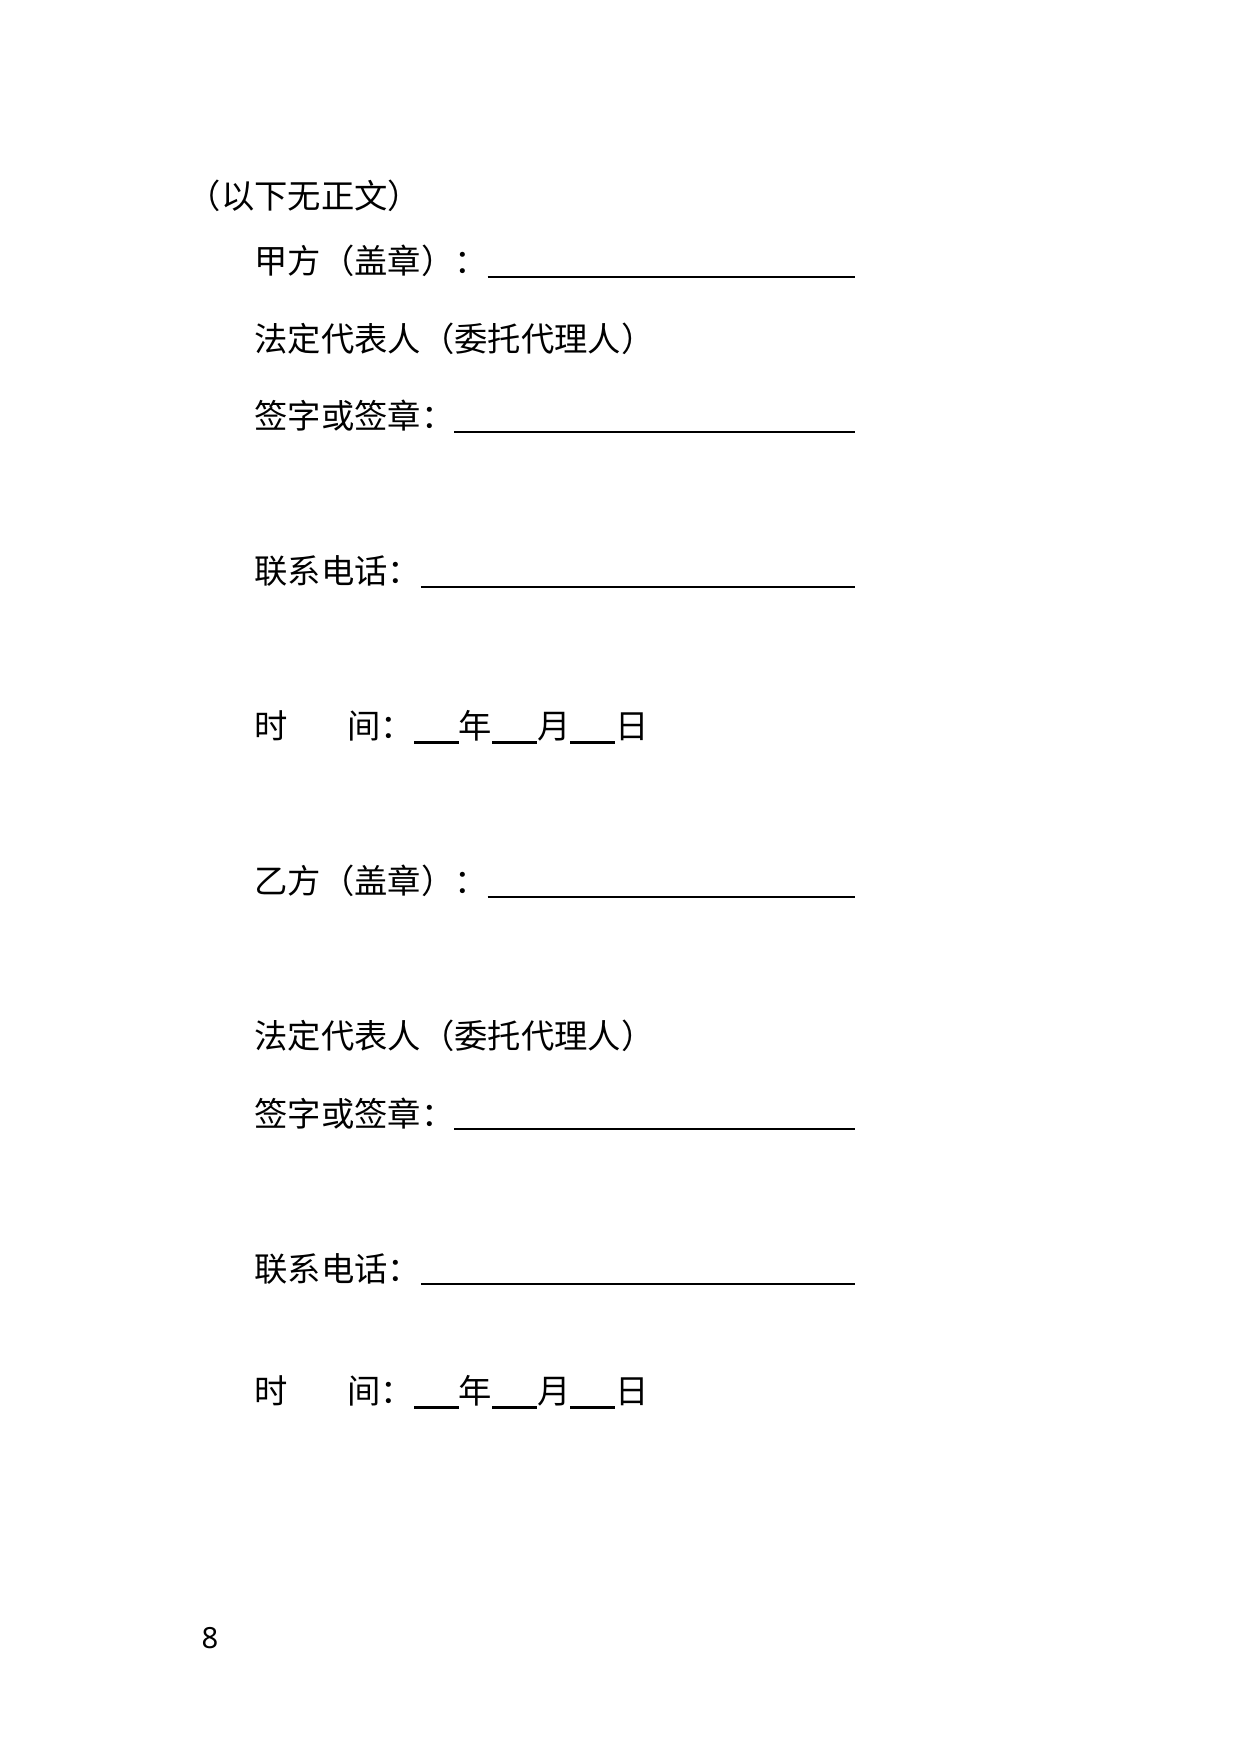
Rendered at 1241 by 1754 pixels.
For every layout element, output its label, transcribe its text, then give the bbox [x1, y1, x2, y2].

text 签字或签章： [187, 382, 1053, 447]
text 法定代表人（委托代理人） [187, 1002, 1053, 1067]
text 甲方（盖章）： [187, 227, 1053, 292]
text 联系电话： [187, 537, 1053, 602]
text 时 间： 年 月 日 [187, 1357, 1053, 1422]
text （以下无正文） [187, 162, 1053, 227]
text 签字或签章： [187, 1079, 1053, 1144]
text 时 间： 年 月 日 [187, 692, 1053, 757]
text 联系电话： [187, 1234, 1053, 1299]
text 乙方（盖章）： [187, 847, 1053, 912]
text 法定代表人（委托代理人） [187, 304, 1053, 369]
